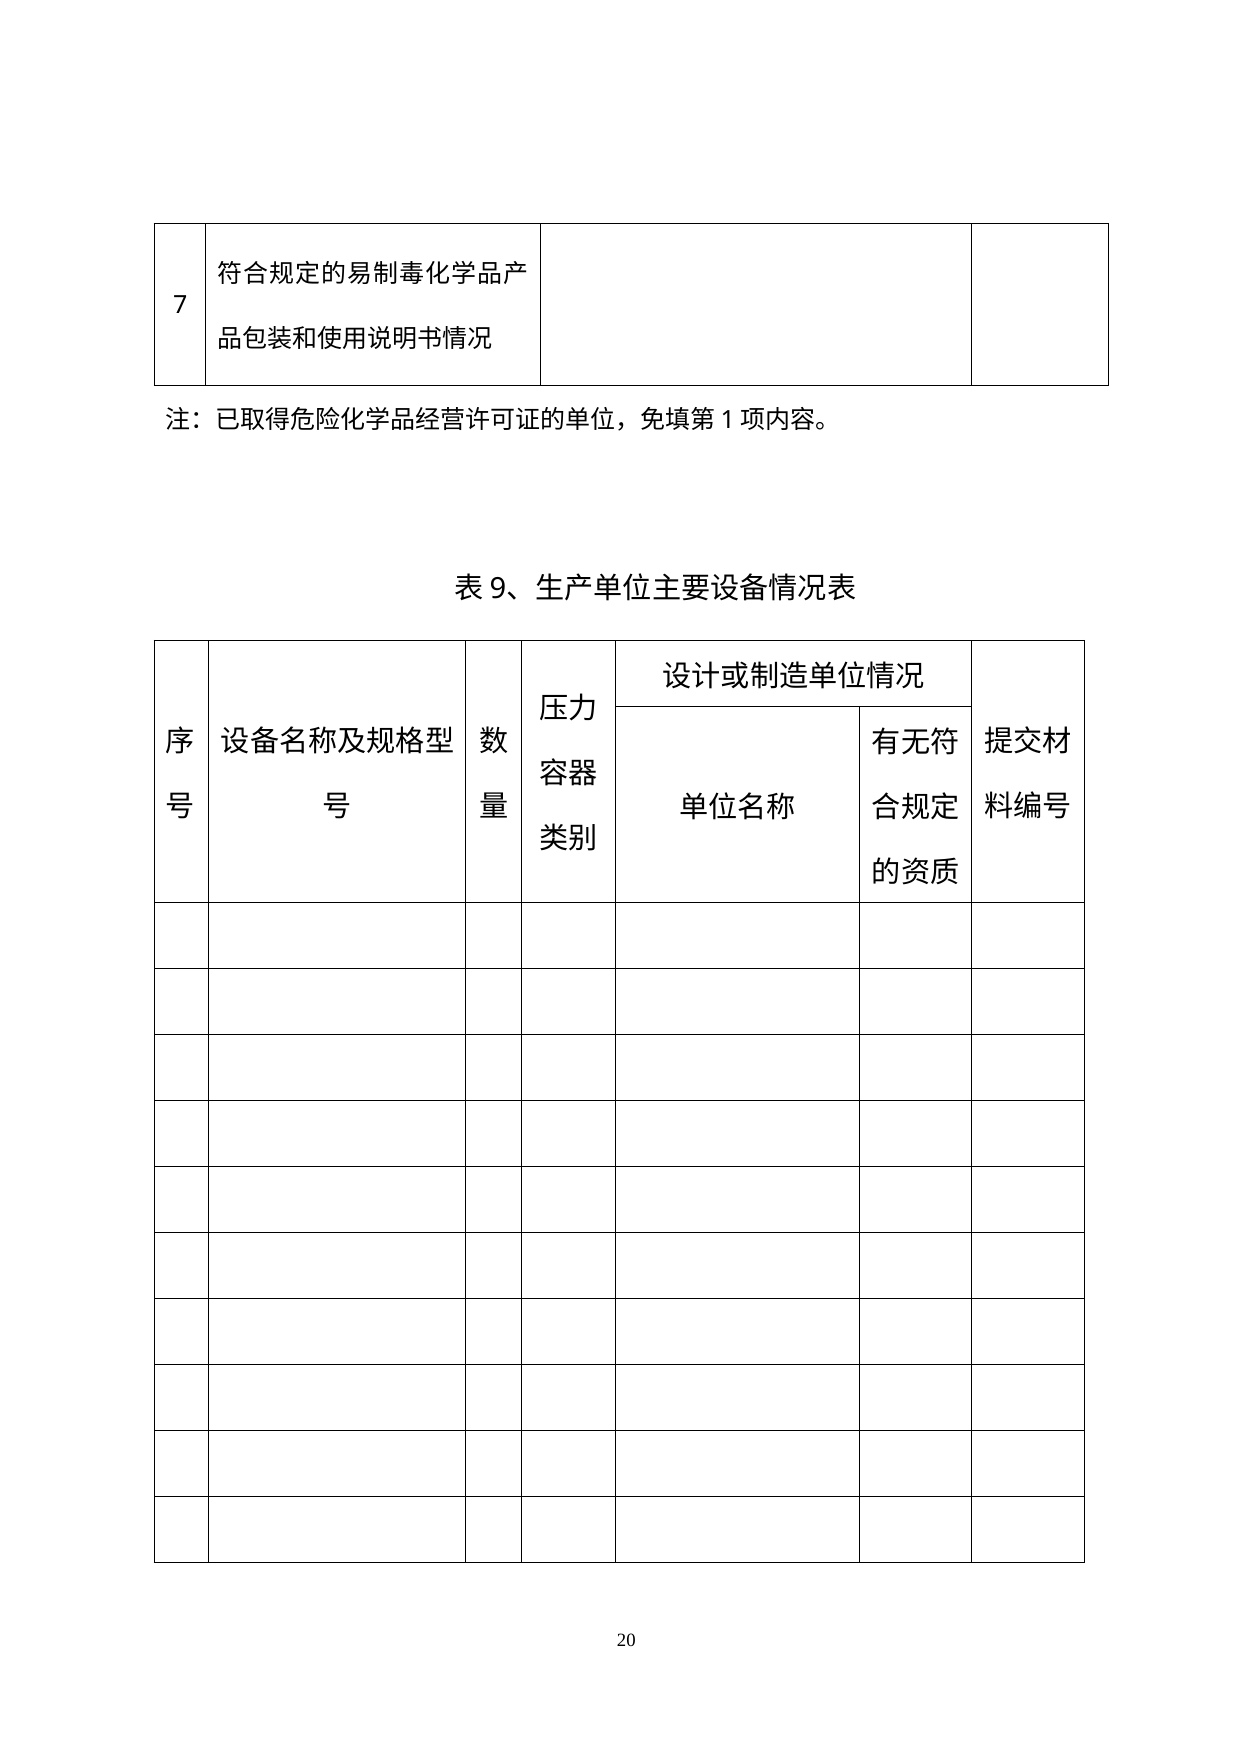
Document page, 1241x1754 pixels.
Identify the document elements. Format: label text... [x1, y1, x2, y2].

table_cell [616, 1101, 859, 1166]
table_cell [466, 1167, 521, 1232]
table_cell 符合规定的易制毒化学品产品包装和使用说明书情况 [206, 224, 540, 384]
table_cell [972, 1035, 1084, 1100]
table_cell [522, 1035, 615, 1100]
table_cell 单位名称 [616, 707, 859, 902]
table_header 设备名称及规格型号 [209, 641, 465, 902]
table_cell [466, 969, 521, 1034]
table_cell [616, 969, 859, 1034]
table_cell [466, 1497, 521, 1562]
table_cell [522, 969, 615, 1034]
table_header 设计或制造单位情况 [616, 641, 971, 706]
table_cell [860, 1431, 971, 1496]
table_cell [860, 1167, 971, 1232]
table_cell [522, 1365, 615, 1430]
table_cell [209, 903, 465, 968]
table_cell [972, 1233, 1084, 1298]
table_cell [972, 1497, 1084, 1562]
table_cell [972, 1431, 1084, 1496]
table_cell [972, 1365, 1084, 1430]
table_cell [860, 1497, 971, 1562]
table_cell [155, 1365, 208, 1430]
table_cell [155, 1167, 208, 1232]
table_cell [860, 1299, 971, 1364]
table_cell [860, 1365, 971, 1430]
table_cell [616, 1365, 859, 1430]
table_cell [972, 1101, 1084, 1166]
table_cell [522, 1299, 615, 1364]
table_cell [209, 969, 465, 1034]
table_cell [522, 1233, 615, 1298]
text 注：已取得危险化学品经营许可证的单位，免填第1项内容。 [165, 386, 1087, 451]
table_cell [209, 1299, 465, 1364]
table_cell [972, 224, 1108, 384]
table_cell [155, 903, 208, 968]
table_cell [541, 224, 971, 384]
table_cell [616, 1299, 859, 1364]
table_cell [209, 1365, 465, 1430]
table_cell [972, 1299, 1084, 1364]
table_cell [209, 1167, 465, 1232]
table_cell [972, 1167, 1084, 1232]
table_cell [209, 1497, 465, 1562]
text 表9、生产单位主要设备情况表 [165, 553, 1087, 618]
table_cell [860, 969, 971, 1034]
table_cell [155, 969, 208, 1034]
table_cell [616, 1233, 859, 1298]
table_cell [972, 969, 1084, 1034]
table_cell [466, 1431, 521, 1496]
table_cell [616, 1431, 859, 1496]
table_cell [155, 1497, 208, 1562]
table_cell [860, 1233, 971, 1298]
table_cell [860, 1035, 971, 1100]
table_cell [972, 903, 1084, 968]
table_cell [209, 1431, 465, 1496]
table_cell [155, 1101, 208, 1166]
table_cell [209, 1101, 465, 1166]
table_cell [209, 1233, 465, 1298]
table_cell [155, 1035, 208, 1100]
table_cell [860, 1101, 971, 1166]
table_cell [466, 903, 521, 968]
table_header 压力容器类别 [522, 641, 615, 902]
table_cell [209, 1035, 465, 1100]
table_cell [466, 1365, 521, 1430]
table_cell [522, 1101, 615, 1166]
table_header 数量 [466, 641, 521, 902]
table_cell [466, 1035, 521, 1100]
table_cell [522, 1431, 615, 1496]
table_cell [860, 903, 971, 968]
table_cell [155, 1299, 208, 1364]
table_cell 有无符合规定的资质 [860, 707, 971, 902]
table_cell [155, 1233, 208, 1298]
table_cell [466, 1101, 521, 1166]
table_cell [522, 1497, 615, 1562]
table_cell [522, 903, 615, 968]
table_cell [155, 1431, 208, 1496]
table_cell [616, 1035, 859, 1100]
table_header 序号 [155, 641, 208, 902]
table_cell 7 [155, 224, 205, 384]
table_cell [616, 1497, 859, 1562]
table_cell [616, 1167, 859, 1232]
table_cell [616, 903, 859, 968]
table_cell [466, 1233, 521, 1298]
table_cell [522, 1167, 615, 1232]
table_cell [466, 1299, 521, 1364]
table_header 提交材料编号 [972, 641, 1084, 902]
